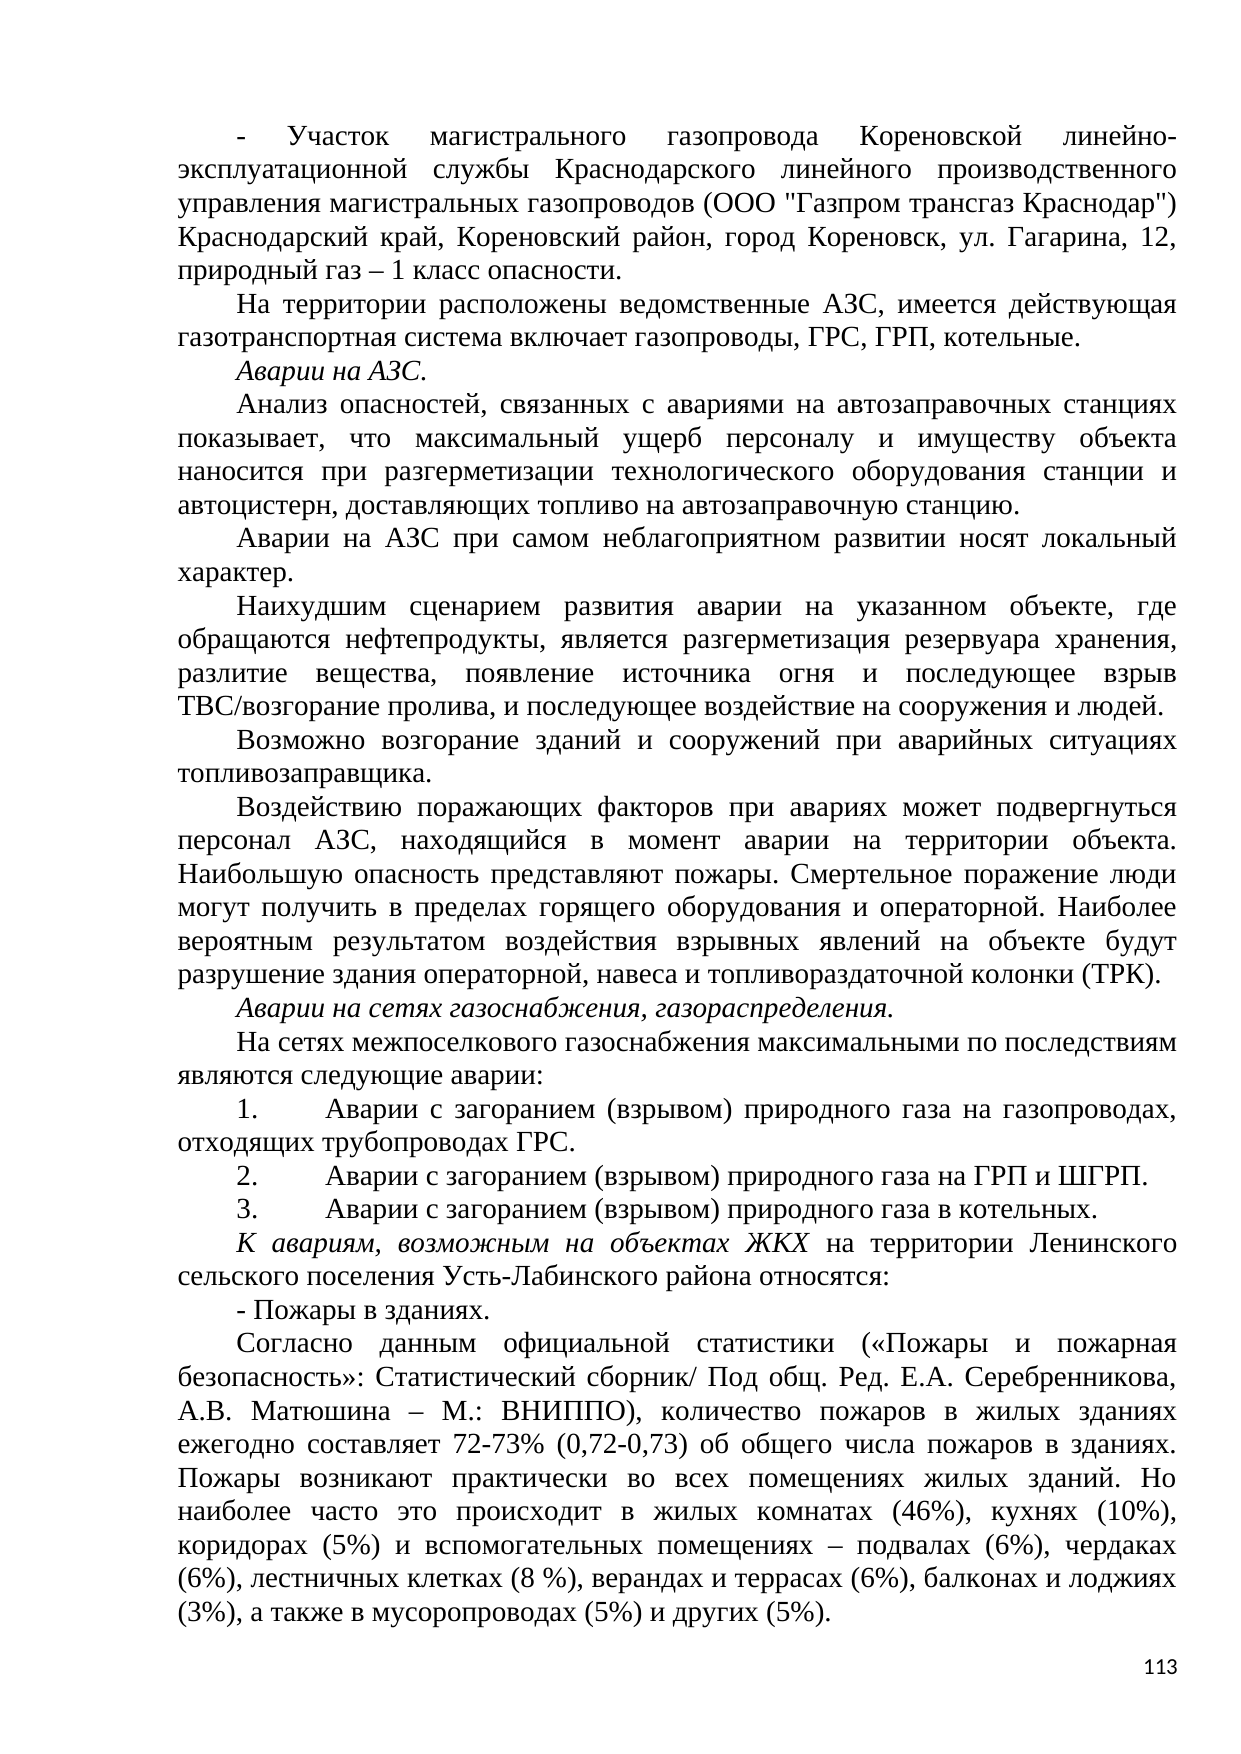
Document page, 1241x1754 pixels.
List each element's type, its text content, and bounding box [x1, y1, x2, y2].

text На сетях межпоселкового газоснабжения максимальными по последствиям являются следующие аварии: [177, 1024, 1178, 1091]
text На территории расположены ведомственные АЗС, имеется действующая газотранспортная система включает газопроводы, ГРС, ГРП, котельные. [177, 286, 1178, 353]
text Согласно данным официальной статистики («Пожары и пожарная безопасность»: Статистический сборник/ Под общ. Ред. Е.А. Серебренникова, А.В. Матюшина – М.: ВНИППО), количество пожаров в жилых зданиях ежегодно составляет 72-73% (0,72-0,73) об общего числа пожаров в зданиях. Пожары возникают практически во всех помещениях жилых зданий. Но наиболее часто это происходит в жилых комнатах (46%), кухнях (10%), коридорах (5%) и вспомогательных помещениях – подвалах (6%), чердаках (6%), лестничных клетках (8 %), верандах и террасах (6%), балконах и лоджиях (3%), а также в мусоропроводах (5%) и других (5%). [177, 1326, 1178, 1627]
text Аварии на сетях газоснабжения, газораспределения. [177, 990, 1178, 1024]
text К авариям, возможным на объектах ЖКХ на территории Ленинского сельского поселения Усть-Лабинского района относятся: [177, 1225, 1178, 1292]
text Наихудшим сценарием развития аварии на указанном объекте, где обращаются нефтепродукты, является разгерметизация резервуара хранения, разлитие вещества, появление источника огня и последующее взрыв ТВС/возгорание пролива, и последующее воздействие на сооружения и людей. [177, 588, 1178, 722]
list Аварии с загоранием (взрывом) природного газа на газопроводах, отходящих трубопроводах ГРС. [177, 1091, 1178, 1158]
text - Пожары в зданиях. [177, 1292, 1178, 1326]
text Аварии на АЗС при самом неблагоприятном развитии носят локальный характер. [177, 521, 1178, 588]
list Аварии с загоранием (взрывом) природного газа в котельных. [177, 1191, 1178, 1225]
text Аварии на АЗС. [177, 353, 1178, 386]
text - Участок магистрального газопровода Кореновской линейно-эксплуатационной службы Краснодарского линейного производственного управления магистральных газопроводов (ООО "Газпром трансгаз Краснодар") Краснодарский край, Кореновский район, город Кореновск, ул. Гагарина, 12, природный газ – 1 класс опасности. [177, 118, 1178, 286]
list Аварии с загоранием (взрывом) природного газа на ГРП и ШГРП. [177, 1158, 1178, 1191]
text Анализ опасностей, связанных с авариями на автозаправочных станциях показывает, что максимальный ущерб персоналу и имуществу объекта наносится при разгерметизации технологического оборудования станции и автоцистерн, доставляющих топливо на автозаправочную станцию. [177, 386, 1178, 521]
text Возможно возгорание зданий и сооружений при аварийных ситуациях топливозаправщика. [177, 722, 1178, 789]
text Воздействию поражающих факторов при авариях может подвергнуться персонал АЗС, находящийся в момент аварии на территории объекта. Наибольшую опасность представляют пожары. Смертельное поражение люди могут получить в пределах горящего оборудования и операторной. Наиболее вероятным результатом воздействия взрывных явлений на объекте будут разрушение здания операторной, навеса и топливораздаточной колонки (ТРК). [177, 789, 1178, 990]
